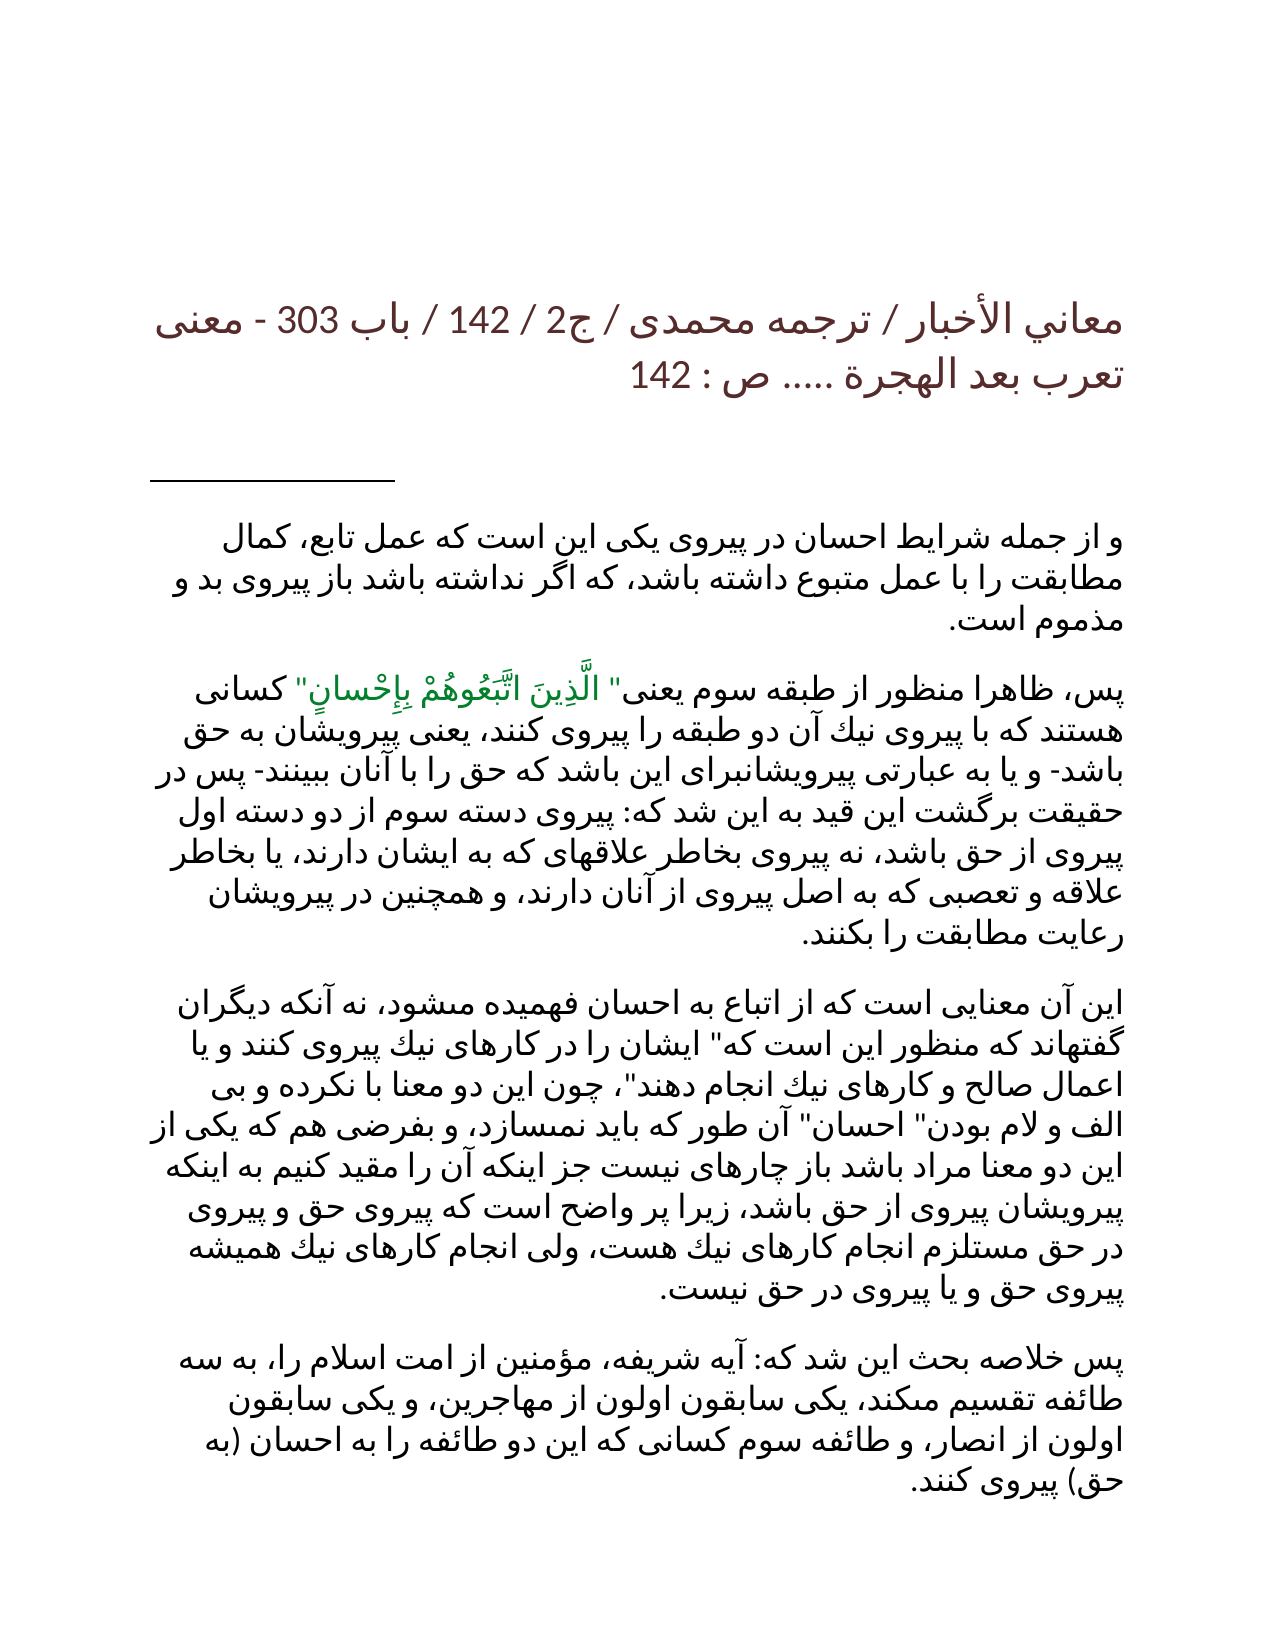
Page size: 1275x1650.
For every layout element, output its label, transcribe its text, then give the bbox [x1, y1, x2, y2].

text معاني الأخبار / ترجمه محمدى / ج‏2 / 142 / باب 303 - معنى تعرب بعد الهجرة ..... ص : 142 [150, 293, 1125, 399]
